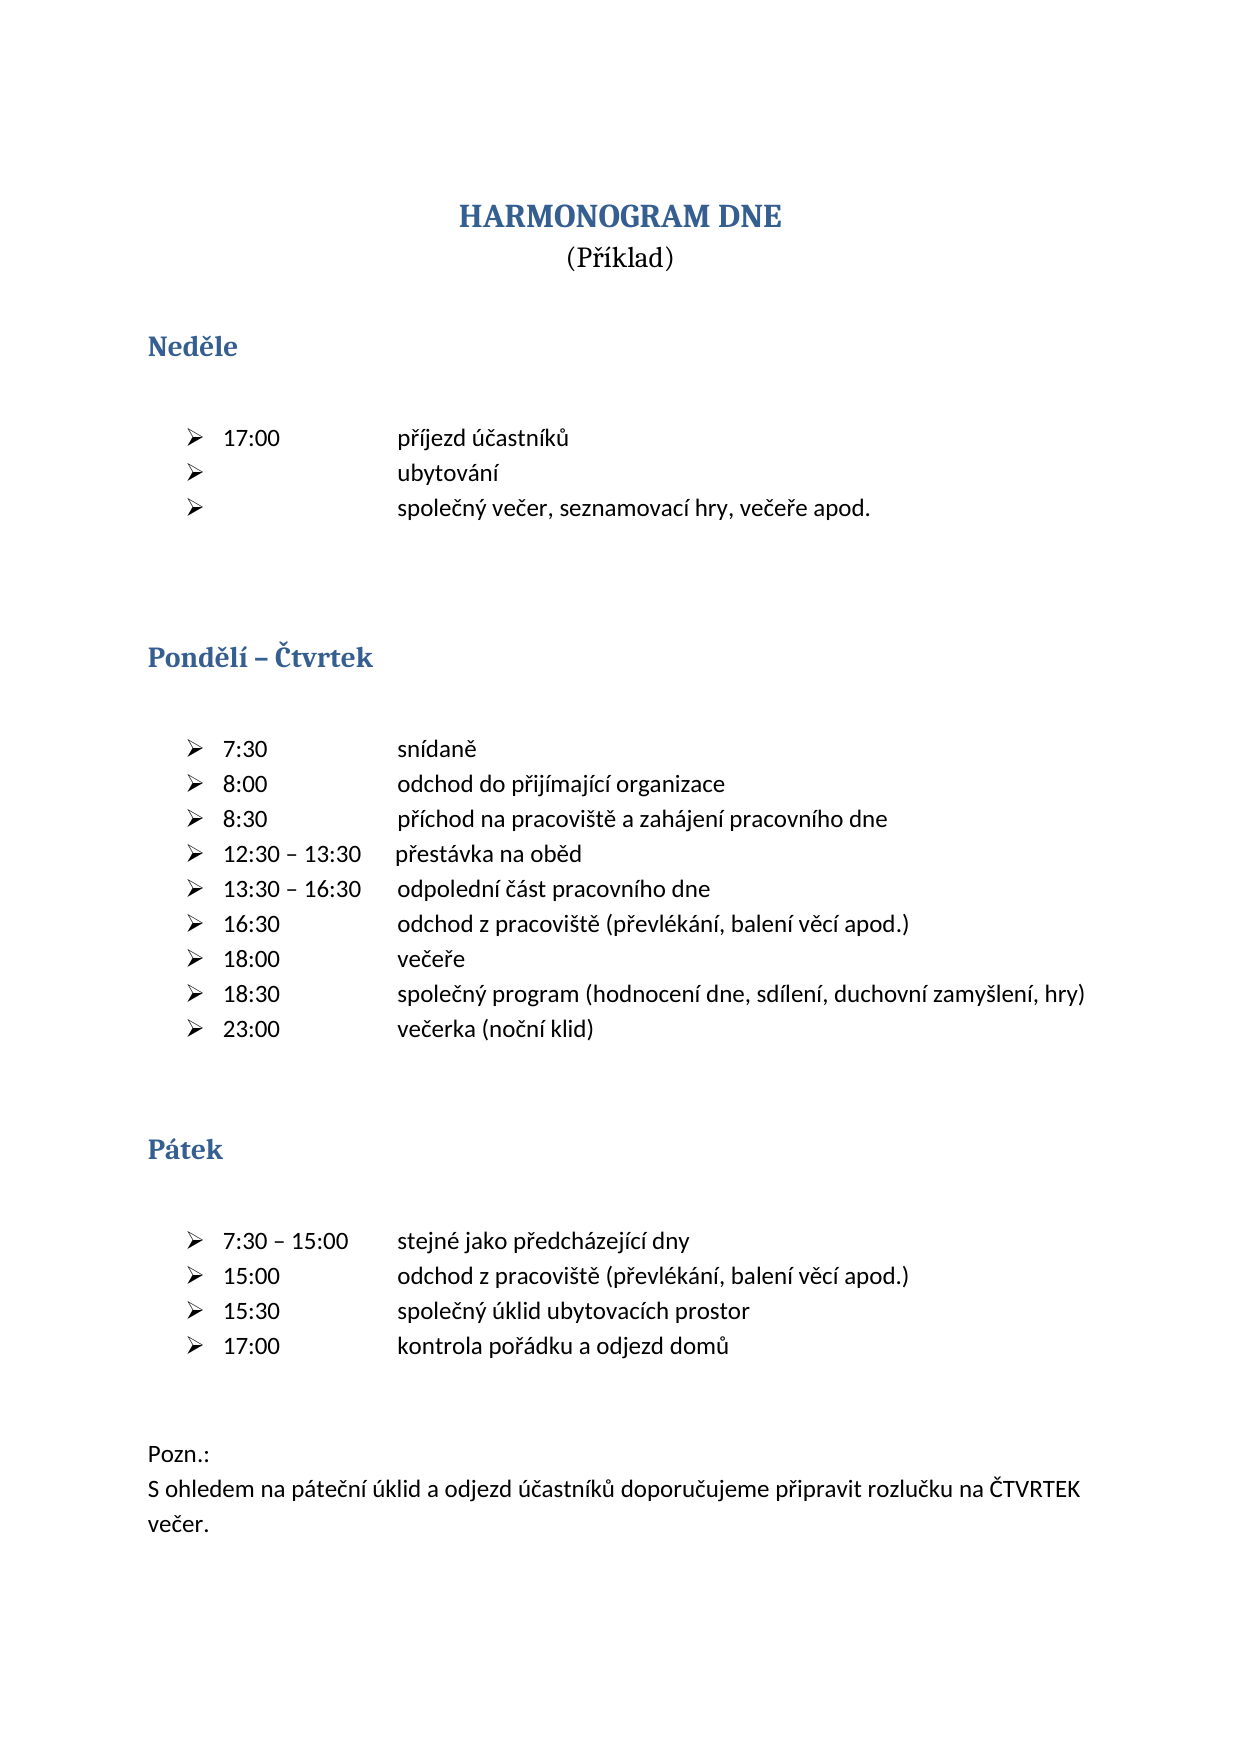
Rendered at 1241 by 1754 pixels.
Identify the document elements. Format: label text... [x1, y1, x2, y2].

list 15:00 odchod z pracoviště (převlékání, balení věcí apod.) [185, 1260, 1093, 1290]
list 12:30 – 13:30 přestávka na oběd [185, 838, 1093, 869]
list 16:30 odchod z pracoviště (převlékání, balení věcí apod.) [185, 908, 1093, 939]
subtitle HARMONOGRAM DNE [148, 198, 1093, 236]
subtitle (Příklad) [148, 242, 1093, 275]
subtitle Neděle [148, 330, 1093, 364]
list 17:00 příjezd účastníků [185, 422, 1093, 452]
list společný večer, seznamovací hry, večeře apod. [185, 492, 1093, 522]
list 8:30 příchod na pracoviště a zahájení pracovního dne [185, 803, 1093, 834]
list 7:30 snídaně [185, 733, 1093, 764]
text S ohledem na páteční úklid a odjezd účastníků doporučujeme připravit rozlučku na ČTVRTEK večer. [148, 1474, 1093, 1539]
list 23:00 večerka (noční klid) [185, 1013, 1093, 1044]
list 17:00 kontrola pořádku a odjezd domů [185, 1330, 1093, 1360]
subtitle Pondělí – Čtvrtek [148, 642, 1093, 675]
list ubytování [185, 457, 1093, 487]
list 18:00 večeře [185, 943, 1093, 974]
list 13:30 – 16:30 odpolední část pracovního dne [185, 873, 1093, 904]
text Pozn.: [148, 1439, 1093, 1469]
list 18:30 společný program (hodnocení dne, sdílení, duchovní zamyšlení, hry) [185, 978, 1093, 1009]
list 15:30 společný úklid ubytovacích prostor [185, 1295, 1093, 1325]
list 7:30 – 15:00 stejné jako předcházející dny [185, 1225, 1093, 1255]
subtitle Pátek [148, 1133, 1093, 1167]
list 8:00 odchod do přijímající organizace [185, 768, 1093, 799]
